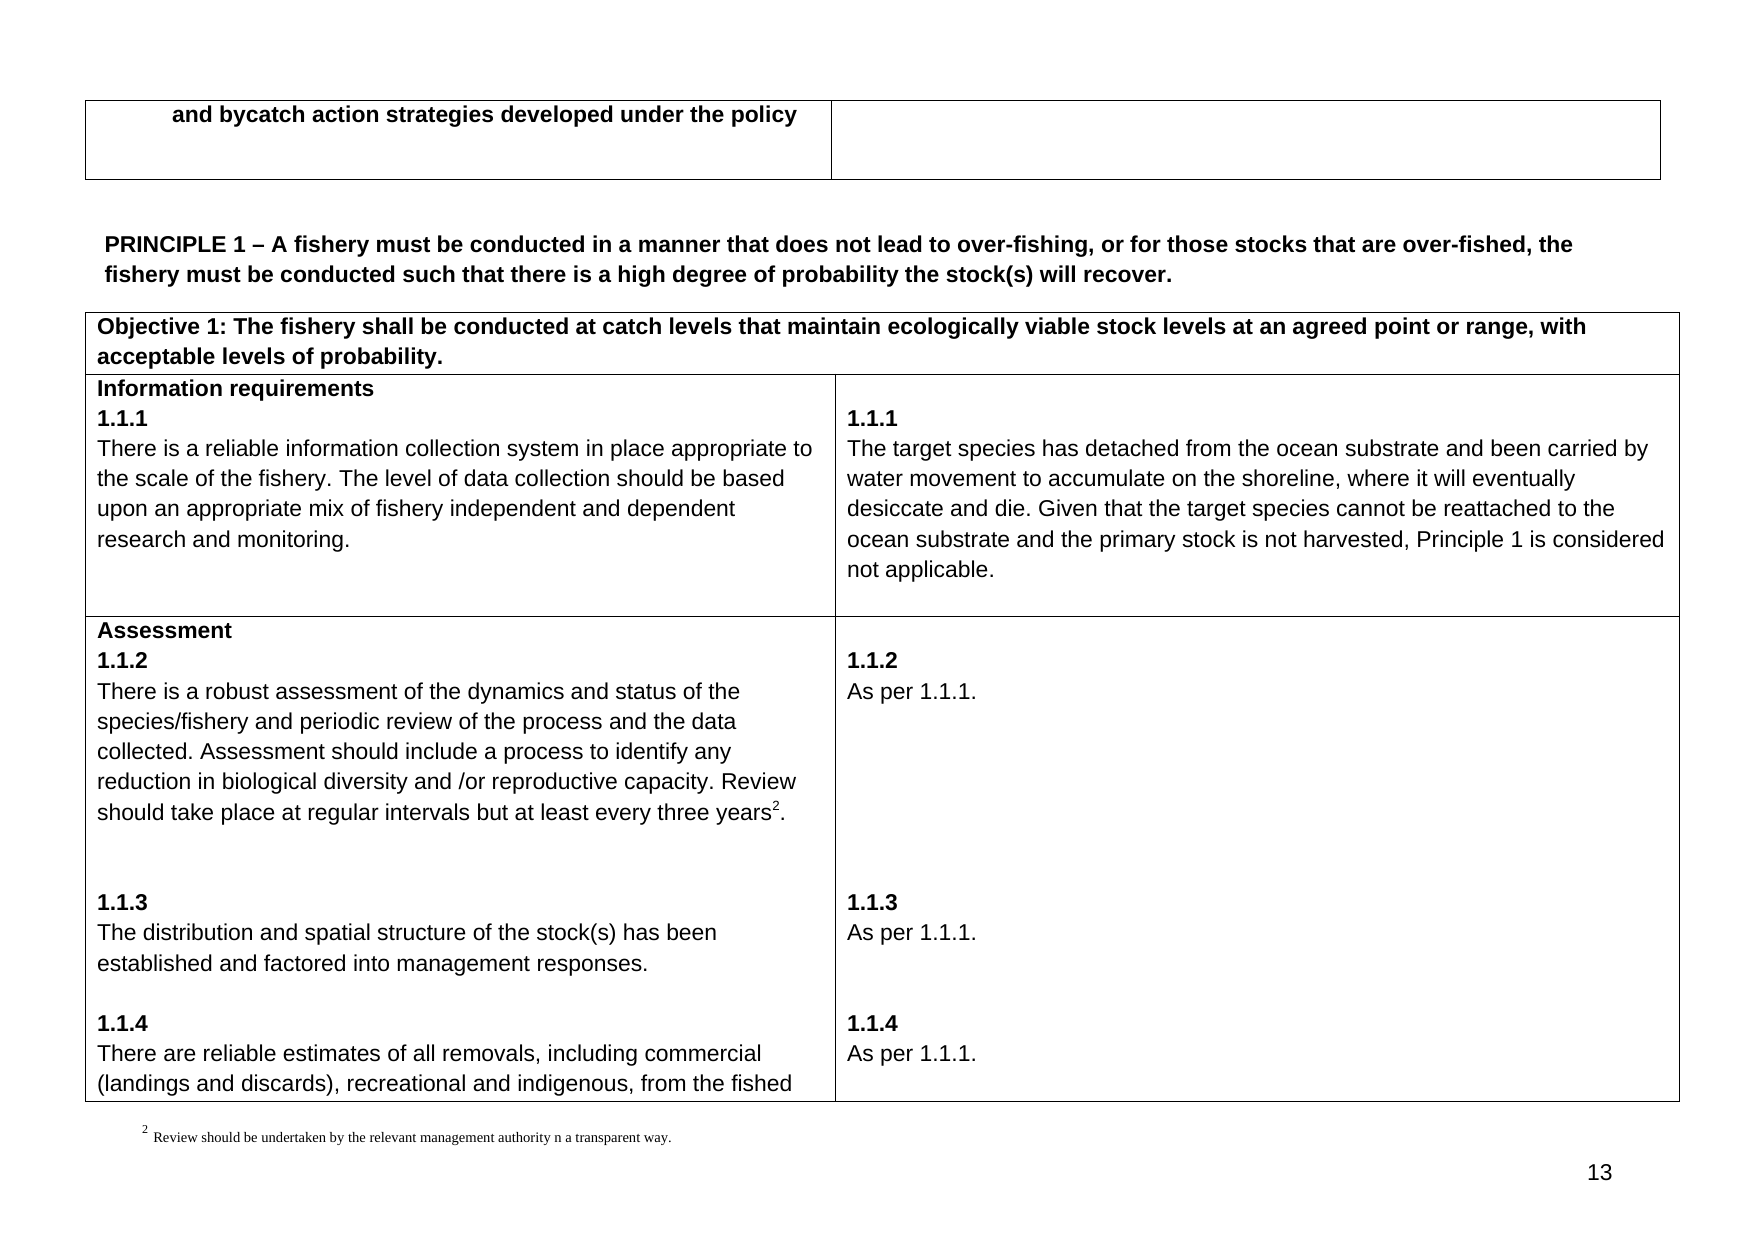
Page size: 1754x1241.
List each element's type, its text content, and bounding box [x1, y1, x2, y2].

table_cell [836, 617, 1679, 1101]
table_header Objective 1: The fishery shall be conducted at catch levels that maintain ecologically viable stock levels at an agreed point or range, with acceptable levels of probability. [86, 313, 1679, 373]
text PRINCIPLE 1 – A fishery must be conducted in a manner that does not lead to over-fishing, or for those stocks that are over-fished, the fishery must be conducted such that there is a high degree of probability the stock(s) will recover. [104, 231, 1612, 287]
table_cell Information requirements 1.1.1 There is a reliable information collection system in place appropriate to the scale of the fishery. The level of data collection should be based upon an appropriate mix of fishery independent and dependent research and monitoring. [86, 375, 835, 616]
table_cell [86, 617, 835, 1101]
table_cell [86, 101, 831, 179]
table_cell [832, 101, 1660, 179]
table_cell 1.1.1 The target species has detached from the ocean substrate and been carried by water movement to accumulate on the shoreline, where it will eventually desiccate and die. Given that the target species cannot be reattached to the ocean substrate and the primary stock is not harvested, Principle 1 is considered not applicable. [836, 375, 1679, 616]
